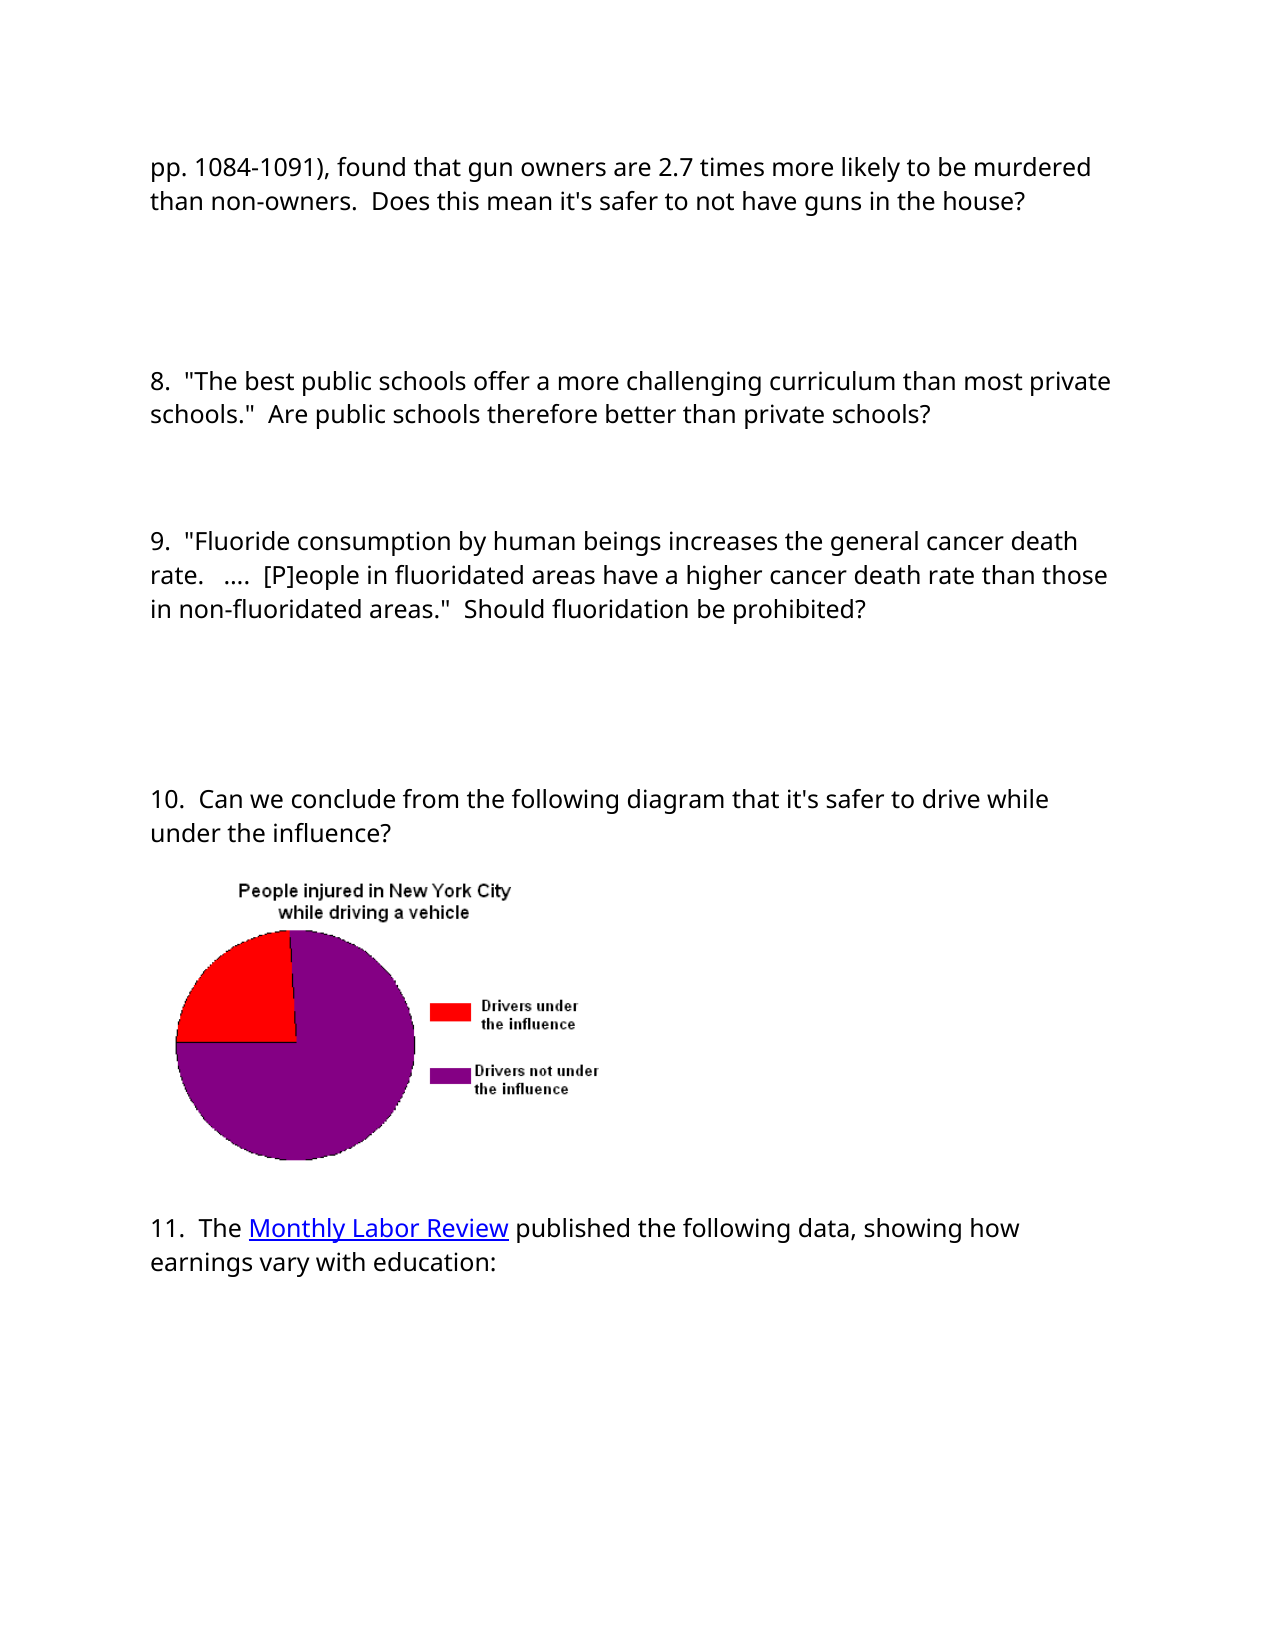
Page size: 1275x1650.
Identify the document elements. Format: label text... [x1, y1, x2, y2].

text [150, 150, 1125, 218]
text 8. "The best public schools offer a more challenging curriculum than most private schools." Are public schools therefore better than private schools? [150, 363, 1125, 431]
text 11. The Monthly Labor Review published the following data, showing how earnings vary with education: [150, 1211, 1125, 1279]
text 9. "Fluoride consumption by human beings increases the general cancer death rate. …. [P]eople in fluoridated areas have a higher cancer death rate than those in non-fluoridated areas." Should fluoridation be prohibited? [150, 524, 1125, 626]
picture [162, 878, 599, 1174]
text 10. Can we conclude from the following diagram that it's safer to drive while under the influence? [150, 781, 1125, 849]
